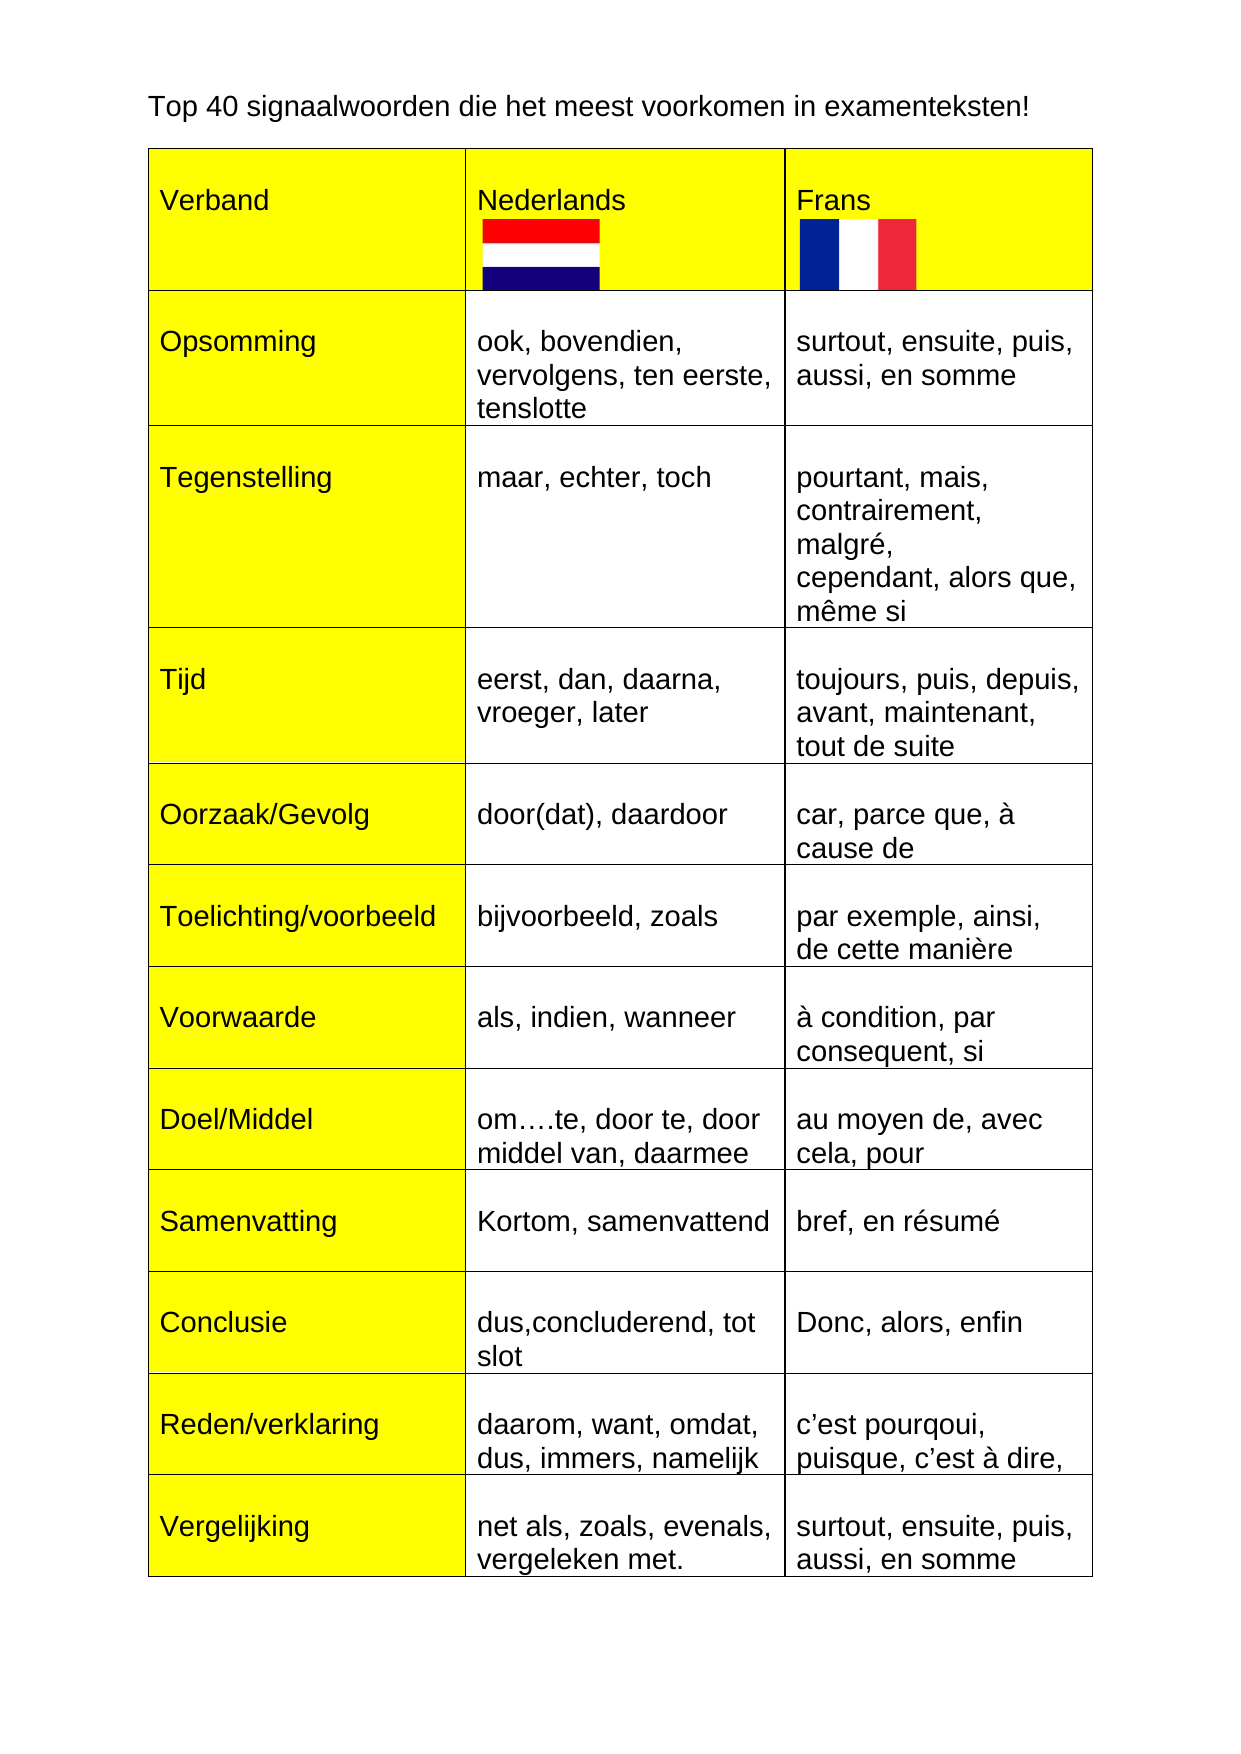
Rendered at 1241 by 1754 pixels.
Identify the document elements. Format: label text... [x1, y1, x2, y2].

table_cell Donc, alors, enfin [786, 1272, 1092, 1372]
table_cell eerst, dan, daarna, vroeger, later [466, 628, 784, 762]
table_cell door(dat), daardoor [466, 764, 784, 864]
table_cell Vergelijking [149, 1475, 465, 1576]
picture [799, 219, 917, 290]
table_cell Reden/verklaring [149, 1374, 465, 1474]
table_cell Tegenstelling [149, 426, 465, 627]
text Top 40 signaalwoorden die het meest voorkomen in examenteksten! [148, 89, 1093, 122]
table_header Frans [786, 149, 1092, 290]
table_cell Oorzaak/Gevolg [149, 764, 465, 864]
table_cell Conclusie [149, 1272, 465, 1372]
table_header Verband [149, 149, 465, 290]
table_cell Kortom, samenvattend [466, 1170, 784, 1271]
table_cell Voorwaarde [149, 967, 465, 1067]
table_cell à condition, par consequent, si [786, 967, 1092, 1067]
table_cell maar, echter, toch [466, 426, 784, 627]
table_cell daarom, want, omdat, dus, immers, namelijk [466, 1374, 784, 1474]
table_cell Opsomming [149, 291, 465, 425]
table_cell car, parce que, à cause de [786, 764, 1092, 864]
table_cell surtout, ensuite, puis, aussi, en somme [786, 291, 1092, 425]
table_cell Toelichting/voorbeeld [149, 865, 465, 966]
table_cell dus,concluderend, tot slot [466, 1272, 784, 1372]
table_cell par exemple, ainsi, de cette manière [786, 865, 1092, 966]
table_cell Doel/Middel [149, 1069, 465, 1169]
table_cell net als, zoals, evenals, vergeleken met. [466, 1475, 784, 1576]
table_cell bref, en résumé [786, 1170, 1092, 1271]
table_cell als, indien, wanneer [466, 967, 784, 1067]
table_header Nederlands [466, 149, 784, 290]
table_cell pourtant, mais, contrairement, malgré, cependant, alors que, même si [786, 426, 1092, 627]
table_cell ook, bovendien, vervolgens, ten eerste, tenslotte [466, 291, 784, 425]
table_cell surtout, ensuite, puis, aussi, en somme [786, 1475, 1092, 1576]
table_cell c’est pourqoui, puisque, c’est à dire, [786, 1374, 1092, 1474]
table_cell om….te, door te, door middel van, daarmee [466, 1069, 784, 1169]
table_cell Samenvatting [149, 1170, 465, 1271]
picture [482, 219, 600, 290]
table_cell bijvoorbeeld, zoals [466, 865, 784, 966]
table_cell toujours, puis, depuis, avant, maintenant, tout de suite [786, 628, 1092, 762]
table_cell au moyen de, avec cela, pour [786, 1069, 1092, 1169]
table_cell Tijd [149, 628, 465, 762]
